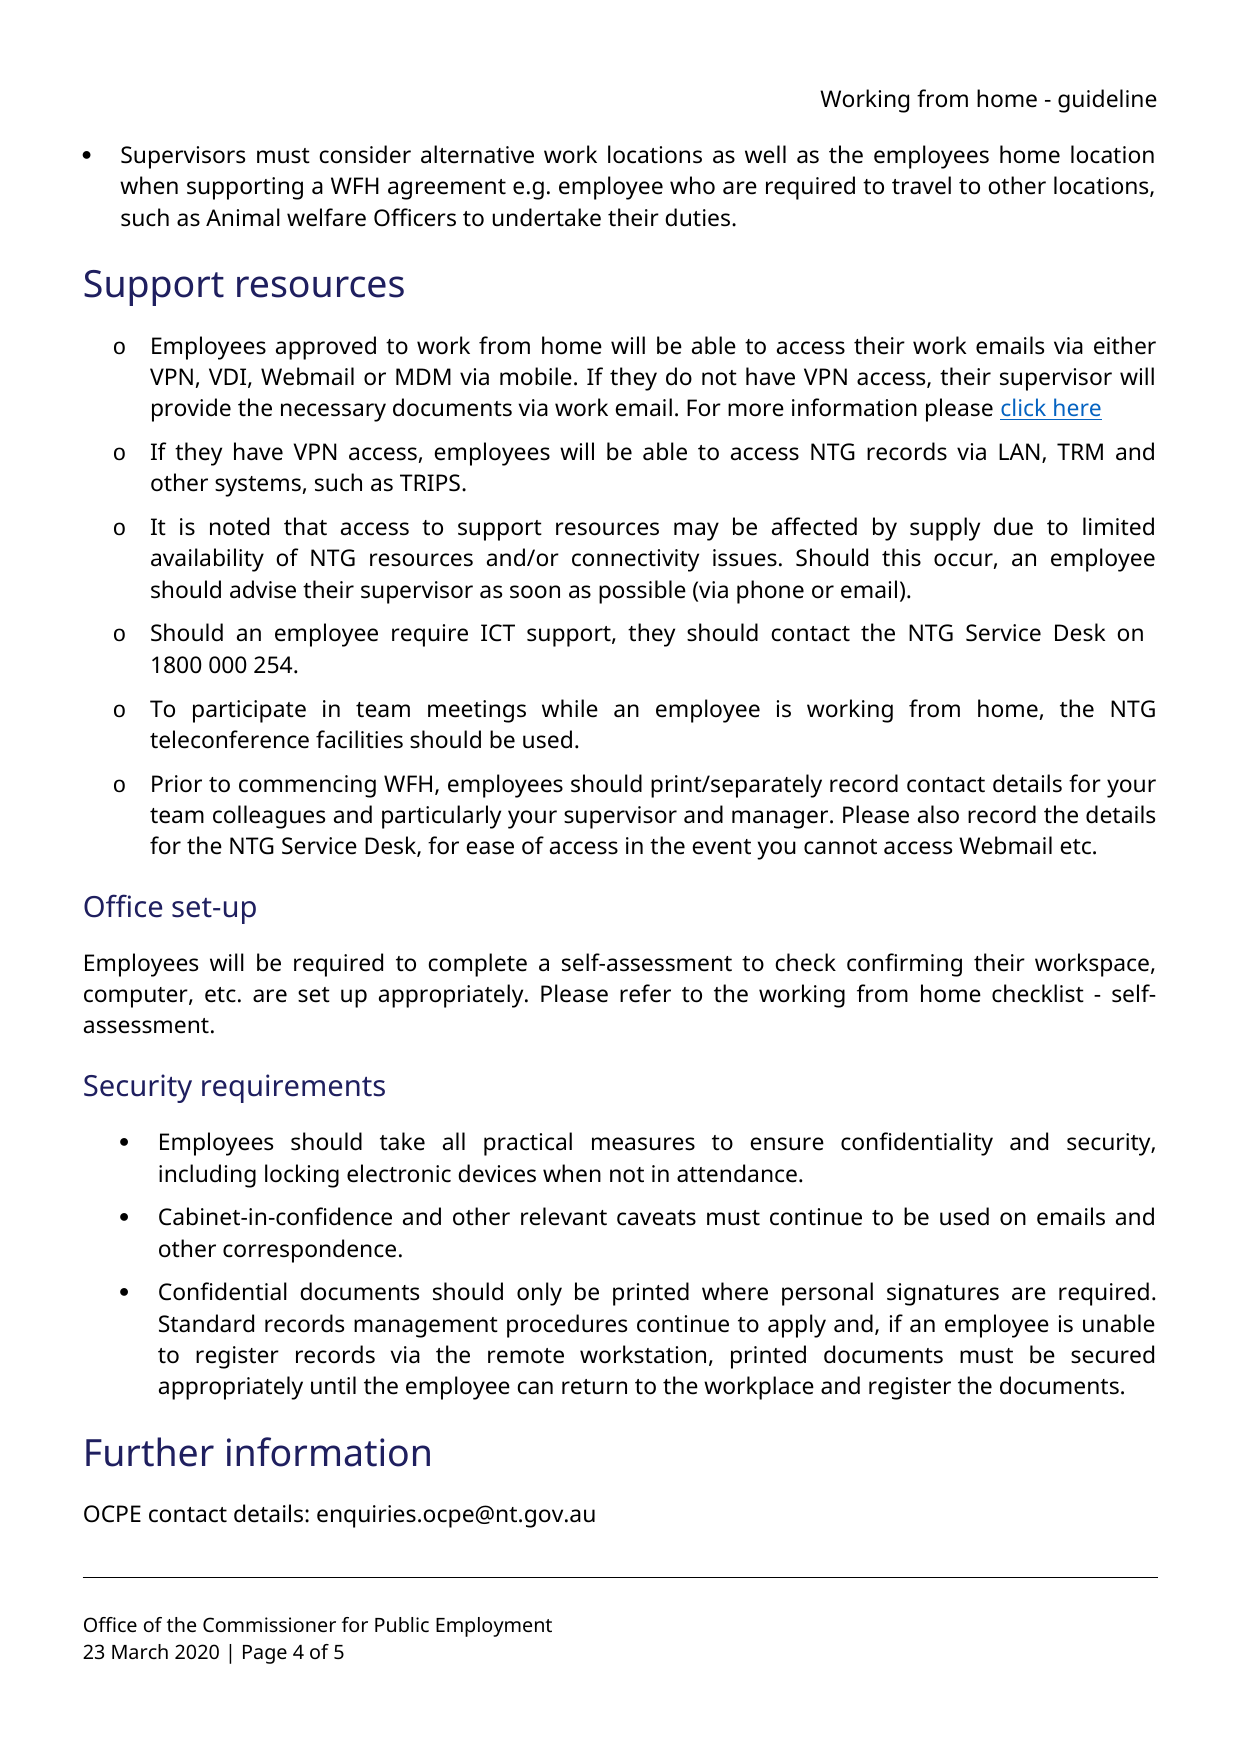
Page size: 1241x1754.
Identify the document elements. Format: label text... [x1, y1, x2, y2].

subtitle Support resources [83, 258, 1157, 309]
list Employees approved to work from home will be able to access their work emails via either VPN, VDI, Webmail or MDM via mobile. If they do not have VPN access, their supervisor will provide the necessary documents via work email. For more information please click here [112, 329, 1157, 423]
subtitle Security requirements [83, 1066, 1157, 1105]
subtitle Further information [83, 1426, 1157, 1477]
list Supervisors must consider alternative work locations as well as the employees home location when supporting a WFH agreement e.g. employee who are required to travel to other locations, such as Animal welfare Officers to undertake their duties. [83, 139, 1157, 233]
list If they have VPN access, employees will be able to access NTG records via LAN, TRM and other systems, such as TRIPS. [112, 436, 1157, 498]
subtitle Office set-up [83, 886, 1157, 926]
text Employees will be required to complete a self-assessment to check confirming their workspace, computer, etc. are set up appropriately. Please refer to the working from home checklist - self-assessment. [83, 947, 1157, 1041]
list Cabinet-in-confidence and other relevant caveats must continue to be used on emails and other correspondence. [120, 1201, 1157, 1264]
list Confidential documents should only be printed where personal signatures are required. Standard records management procedures continue to apply and, if an employee is unable to register records via the remote workstation, printed documents must be secured appropriately until the employee can return to the workplace and register the documents. [120, 1276, 1157, 1401]
text OCPE contact details: enquiries.ocpe@nt.gov.au [83, 1498, 1157, 1529]
list Should an employee require ICT support, they should contact the NTG Service Desk on 1800 000 254. [112, 617, 1157, 680]
list Prior to commencing WFH, employees should print/separately record contact details for your team colleagues and particularly your supervisor and manager. Please also record the details for the NTG Service Desk, for ease of access in the event you cannot access Webmail etc. [112, 768, 1157, 861]
list It is noted that access to support resources may be affected by supply due to limited availability of NTG resources and/or connectivity issues. Should this occur, an employee should advise their supervisor as soon as possible (via phone or email). [112, 511, 1157, 605]
list Employees should take all practical measures to ensure confidentiality and security, including locking electronic devices when not in attendance. [120, 1126, 1157, 1189]
list To participate in team meetings while an employee is working from home, the NTG teleconference facilities should be used. [112, 692, 1157, 755]
